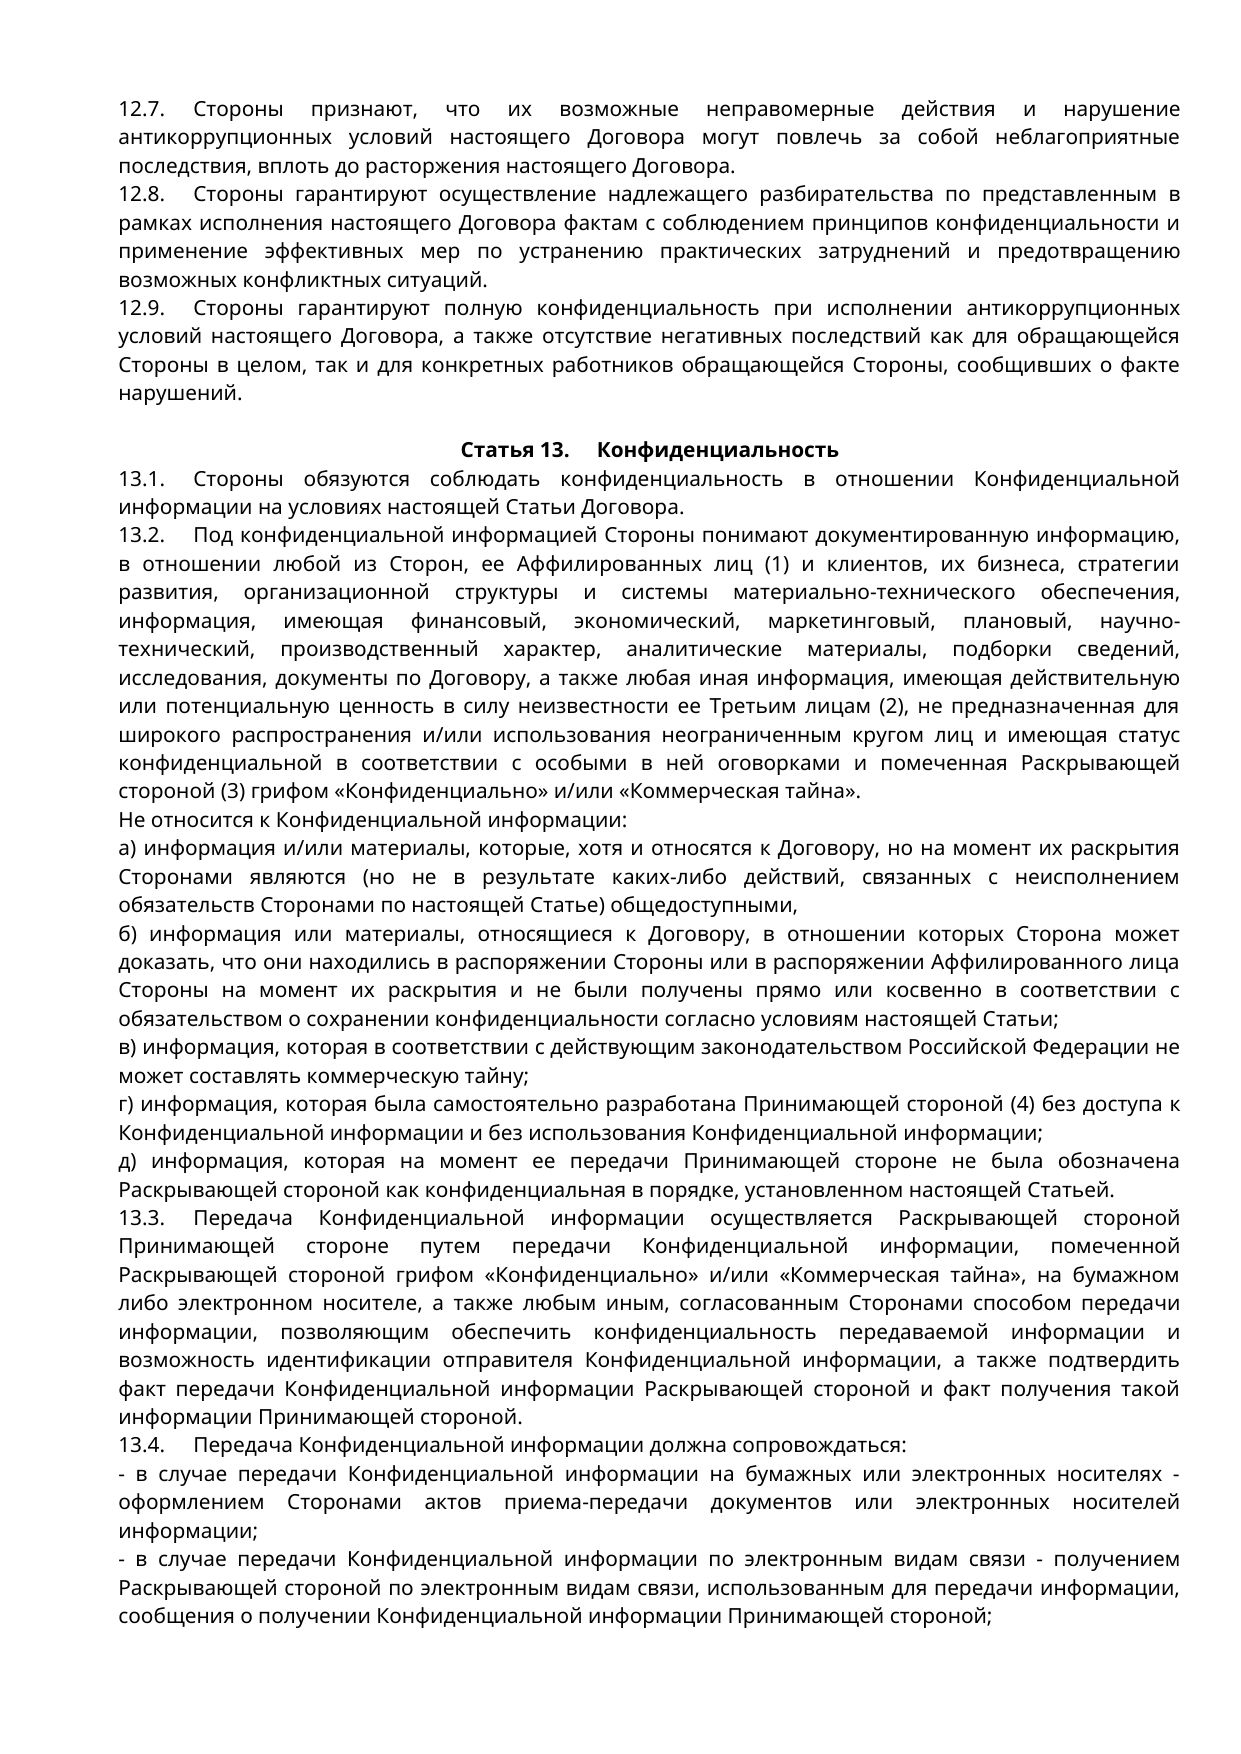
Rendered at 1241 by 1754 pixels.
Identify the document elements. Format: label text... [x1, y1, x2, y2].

list Стороны гарантируют полную конфиденциальность при исполнении антикоррупционных условий настоящего Договора, а также отсутствие негативных последствий как для обращающейся Стороны в целом, так и для конкретных работников обращающейся Стороны, сообщивших о факте нарушений. [118, 293, 1181, 407]
list Под конфиденциальной информацией Стороны понимают документированную информацию, в отношении любой из Сторон, ее Аффилированных лиц (1) и клиентов, их бизнеса, стратегии развития, организационной структуры и системы материально-технического обеспечения, информация, имеющая финансовый, экономический, маркетинговый, плановый, научно-технический, производственный характер, аналитические материалы, подборки сведений, исследования, документы по Договору, а также любая иная информация, имеющая действительную или потенциальную ценность в силу неизвестности ее Третьим лицам (2), не предназначенная для широкого распространения и/или использования неограниченным кругом лиц и имеющая статус конфиденциальной в соответствии с особыми в ней оговорками и помеченная Раскрывающей стороной (3) грифом «Конфиденциально» и/или «Коммерческая тайна». [118, 521, 1181, 805]
list Стороны гарантируют осуществление надлежащего разбирательства по представленным в рамках исполнения настоящего Договора фактам с соблюдением принципов конфиденциальности и применение эффективных мер по устранению практических затруднений и предотвращению возможных конфликтных ситуаций. [118, 179, 1181, 293]
text а) информация и/или материалы, которые, хотя и относятся к Договору, но на момент их раскрытия Сторонами являются (но не в результате каких-либо действий, связанных с неисполнением обязательств Сторонами по настоящей Статье) общедоступными, [118, 833, 1181, 919]
list Стороны обязуются соблюдать конфиденциальность в отношении Конфиденциальной информации на условиях настоящей Статьи Договора. [118, 464, 1181, 521]
text г) информация, которая была самостоятельно разработана Принимающей стороной (4) без доступа к Конфиденциальной информации и без использования Конфиденциальной информации; [118, 1089, 1181, 1146]
list Стороны признают, что их возможные неправомерные действия и нарушение антикоррупционных условий настоящего Договора могут повлечь за собой неблагоприятные последствия, вплоть до расторжения настоящего Договора. [118, 94, 1181, 179]
text б) информация или материалы, относящиеся к Договору, в отношении которых Сторона может доказать, что они находились в распоряжении Стороны или в распоряжении Аффилированного лица Стороны на момент их раскрытия и не были получены прямо или косвенно в соответствии с обязательством о сохранении конфиденциальности согласно условиям настоящей Статьи; [118, 919, 1181, 1032]
text в) информация, которая в соответствии с действующим законодательством Российской Федерации не может составлять коммерческую тайну; [118, 1032, 1181, 1089]
list Передача Конфиденциальной информации осуществляется Раскрывающей стороной Принимающей стороне путем передачи Конфиденциальной информации, помеченной Раскрывающей стороной грифом «Конфиденциально» и/или «Коммерческая тайна», на бумажном либо электронном носителе, а также любым иным, согласованным Сторонами способом передачи информации, позволяющим обеспечить конфиденциальность передаваемой информации и возможность идентификации отправителя Конфиденциальной информации, а также подтвердить факт передачи Конфиденциальной информации Раскрывающей стороной и факт получения такой информации Принимающей стороной. [118, 1203, 1181, 1431]
text Не относится к Конфиденциальной информации: [118, 805, 1181, 833]
text - в случае передачи Конфиденциальной информации на бумажных или электронных носителях - оформлением Сторонами актов приема-передачи документов или электронных носителей информации; [118, 1459, 1181, 1544]
list Передача Конфиденциальной информации должна сопровождаться: [118, 1431, 1181, 1459]
text д) информация, которая на момент ее передачи Принимающей стороне не была обозначена Раскрывающей стороной как конфиденциальная в порядке, установленном настоящей Статьей. [118, 1146, 1181, 1203]
text - в случае передачи Конфиденциальной информации по электронным видам связи - получением Раскрывающей стороной по электронным видам связи, использованным для передачи информации, сообщения о получении Конфиденциальной информации Принимающей стороной; [118, 1544, 1181, 1630]
subtitle Статья 13. Конфиденциальность [118, 435, 1181, 464]
